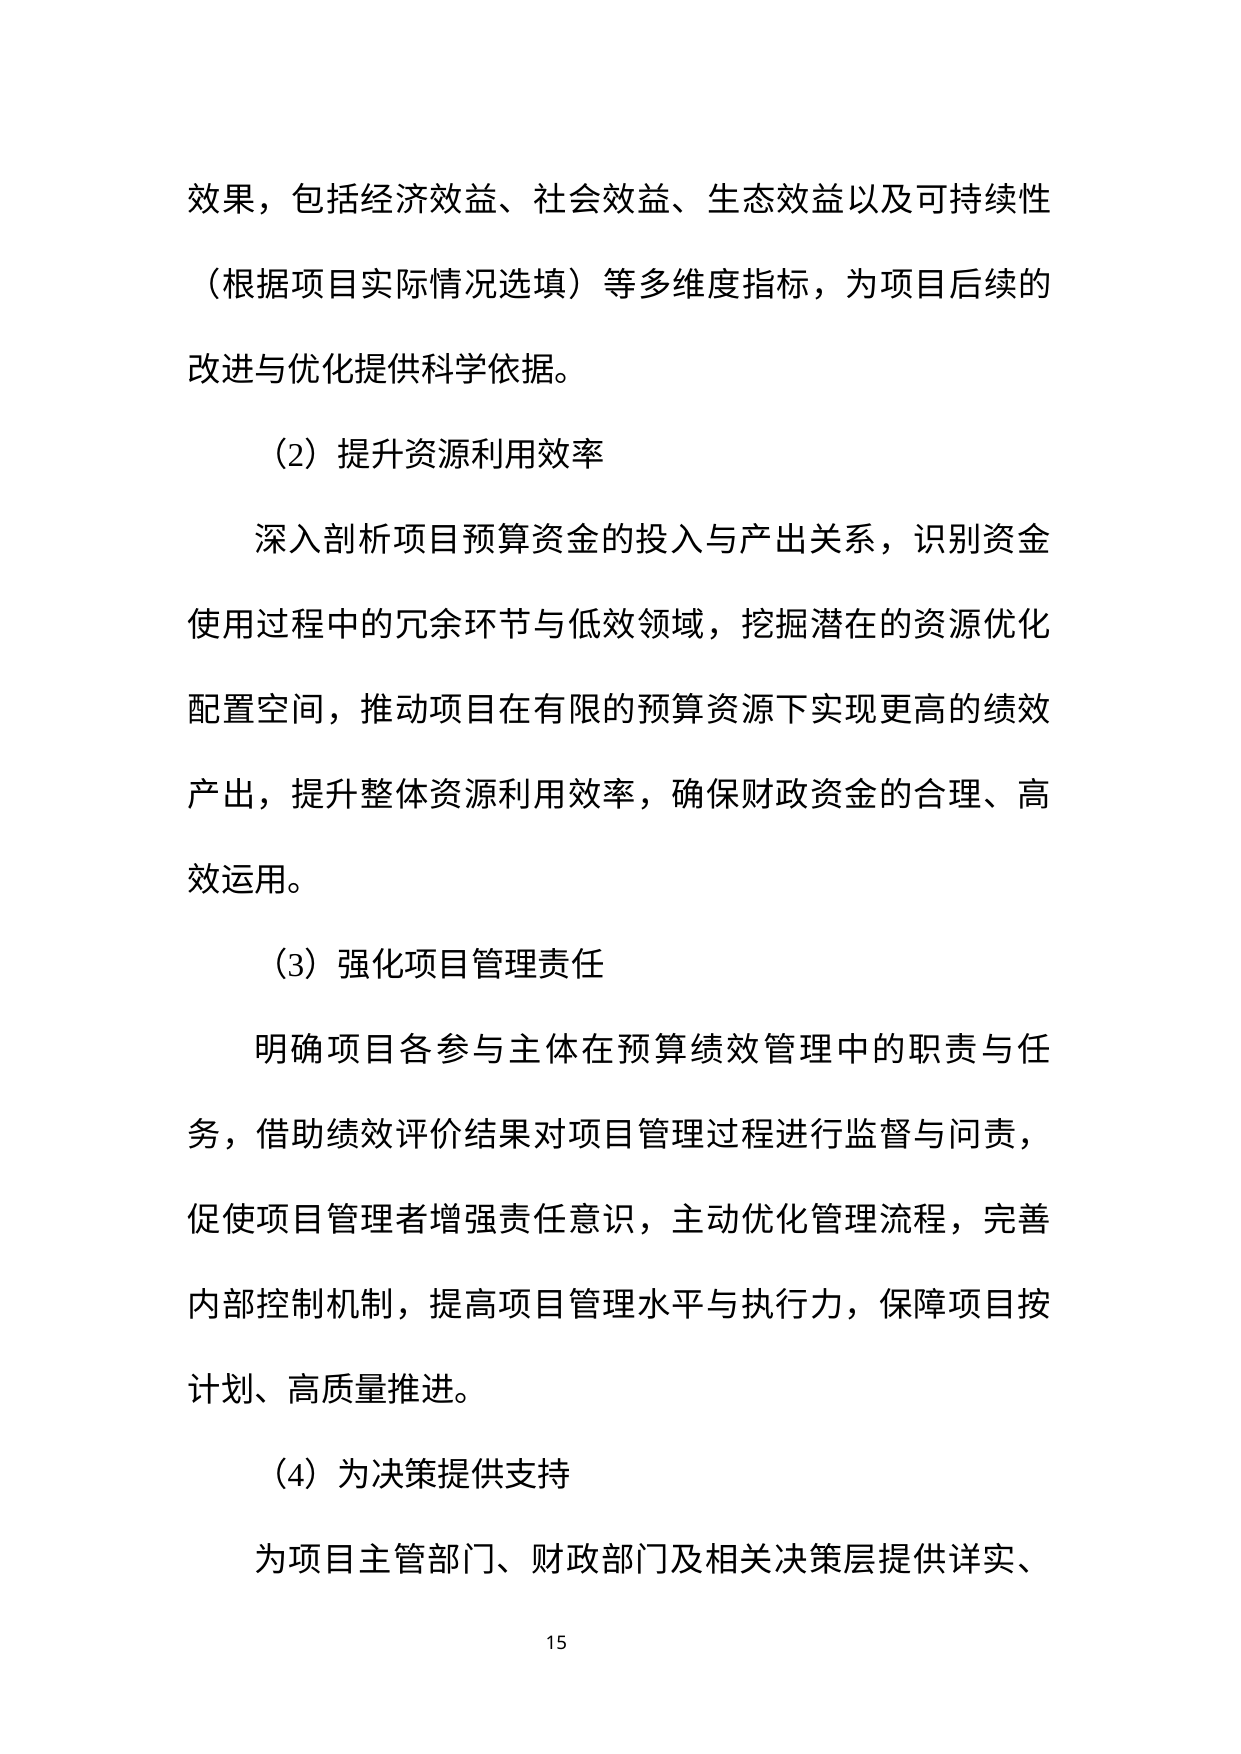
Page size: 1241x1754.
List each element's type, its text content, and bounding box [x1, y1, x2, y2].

text 明确项目各参与主体在预算绩效管理中的职责与任务，借助绩效评价结果对项目管理过程进行监督与问责，促使项目管理者增强责任意识，主动优化管理流程，完善内部控制机制，提高项目管理水平与执行力，保障项目按计划、高质量推进。 [187, 1004, 1053, 1429]
text （4）为决策提供支持 [187, 1429, 1053, 1514]
text 深入剖析项目预算资金的投入与产出关系，识别资金使用过程中的冗余环节与低效领域，挖掘潜在的资源优化配置空间，推动项目在有限的预算资源下实现更高的绩效产出，提升整体资源利用效率，确保财政资金的合理、高效运用。 [187, 494, 1053, 919]
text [187, 1514, 1053, 1599]
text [187, 154, 1053, 409]
text （3）强化项目管理责任 [187, 919, 1053, 1004]
text （2）提升资源利用效率 [187, 409, 1053, 494]
